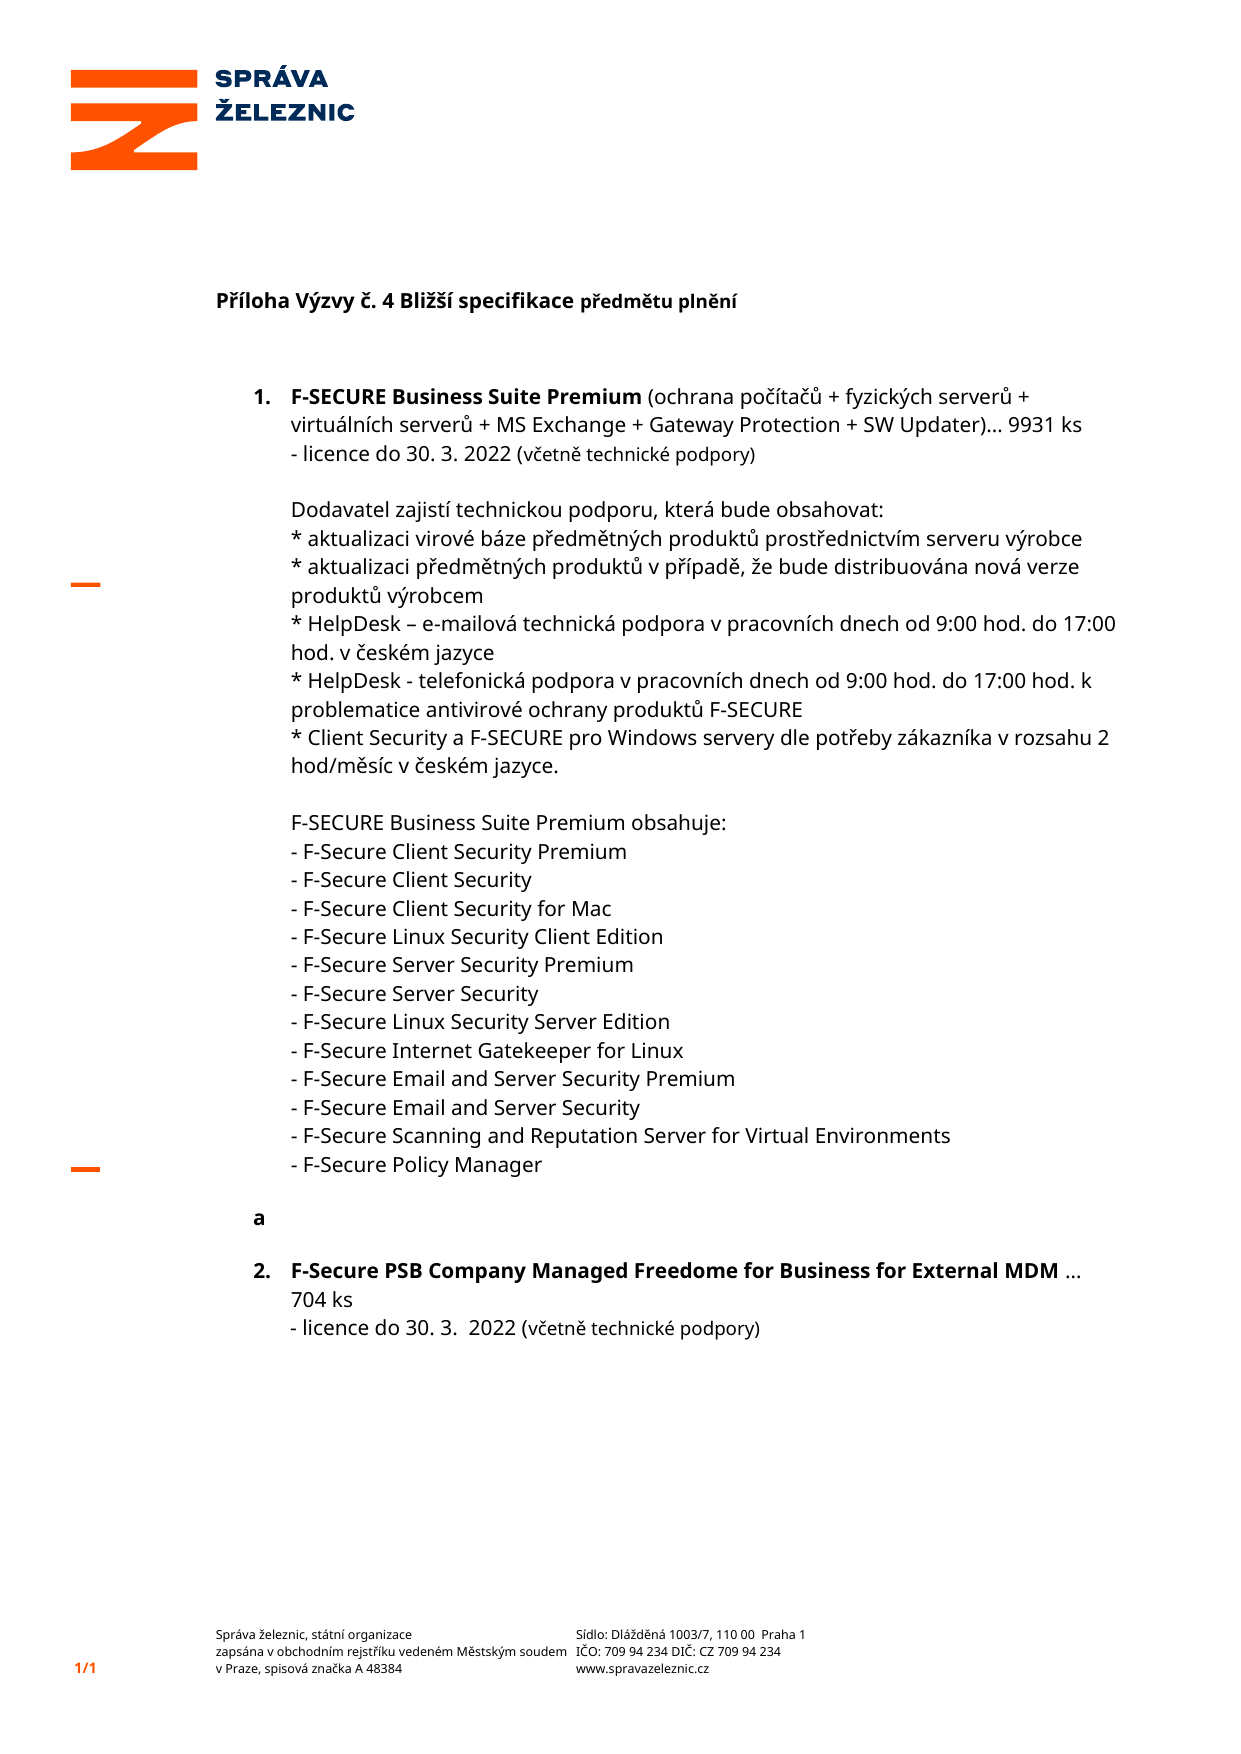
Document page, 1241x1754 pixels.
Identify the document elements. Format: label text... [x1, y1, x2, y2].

list - licence do 30. 3. 2022 (včetně technické podpory) [290, 1313, 1122, 1342]
text a [253, 1203, 1122, 1232]
list F-Secure PSB Company Managed Freedome for Business for External MDM … 704 ks [253, 1257, 1122, 1313]
list F-SECURE Business Suite Premium (ochrana počítačů + fyzických serverů + virtuálních serverů + MS Exchange + Gateway Protection + SW Updater)… 9931 ks - licence do 30. 3. 2022 (včetně technické podpory) Dodavatel zajistí technickou podporu, která bude obsahovat: * aktualizaci virové báze předmětných produktů prostřednictvím serveru výrobce * aktualizaci předmětných produktů v případě, že bude distribuována nová verze produktů výrobcem * HelpDesk – e-mailová technická podpora v pracovních dnech od 9:00 hod. do 17:00 hod. v českém jazyce * HelpDesk - telefonická podpora v pracovních dnech od 9:00 hod. do 17:00 hod. k problematice antivirové ochrany produktů F-SECURE * Client Security a F-SECURE pro Windows servery dle potřeby zákazníka v rozsahu 2 hod/měsíc v českém jazyce. F-SECURE Business Suite Premium obsahuje: - F-Secure Client Security Premium - F-Secure Client Security - F-Secure Client Security for Mac - F-Secure Linux Security Client Edition - F-Secure Server Security Premium - F-Secure Server Security - F-Secure Linux Security Server Edition - F-Secure Internet Gatekeeper for Linux - F-Secure Email and Server Security Premium - F-Secure Email and Server Security - F-Secure Scanning and Reputation Server for Virtual Environments - F-Secure Policy Manager [253, 382, 1122, 1178]
text Příloha Výzvy č. 4 Bližší specifikace předmětu plnění [216, 286, 1122, 314]
